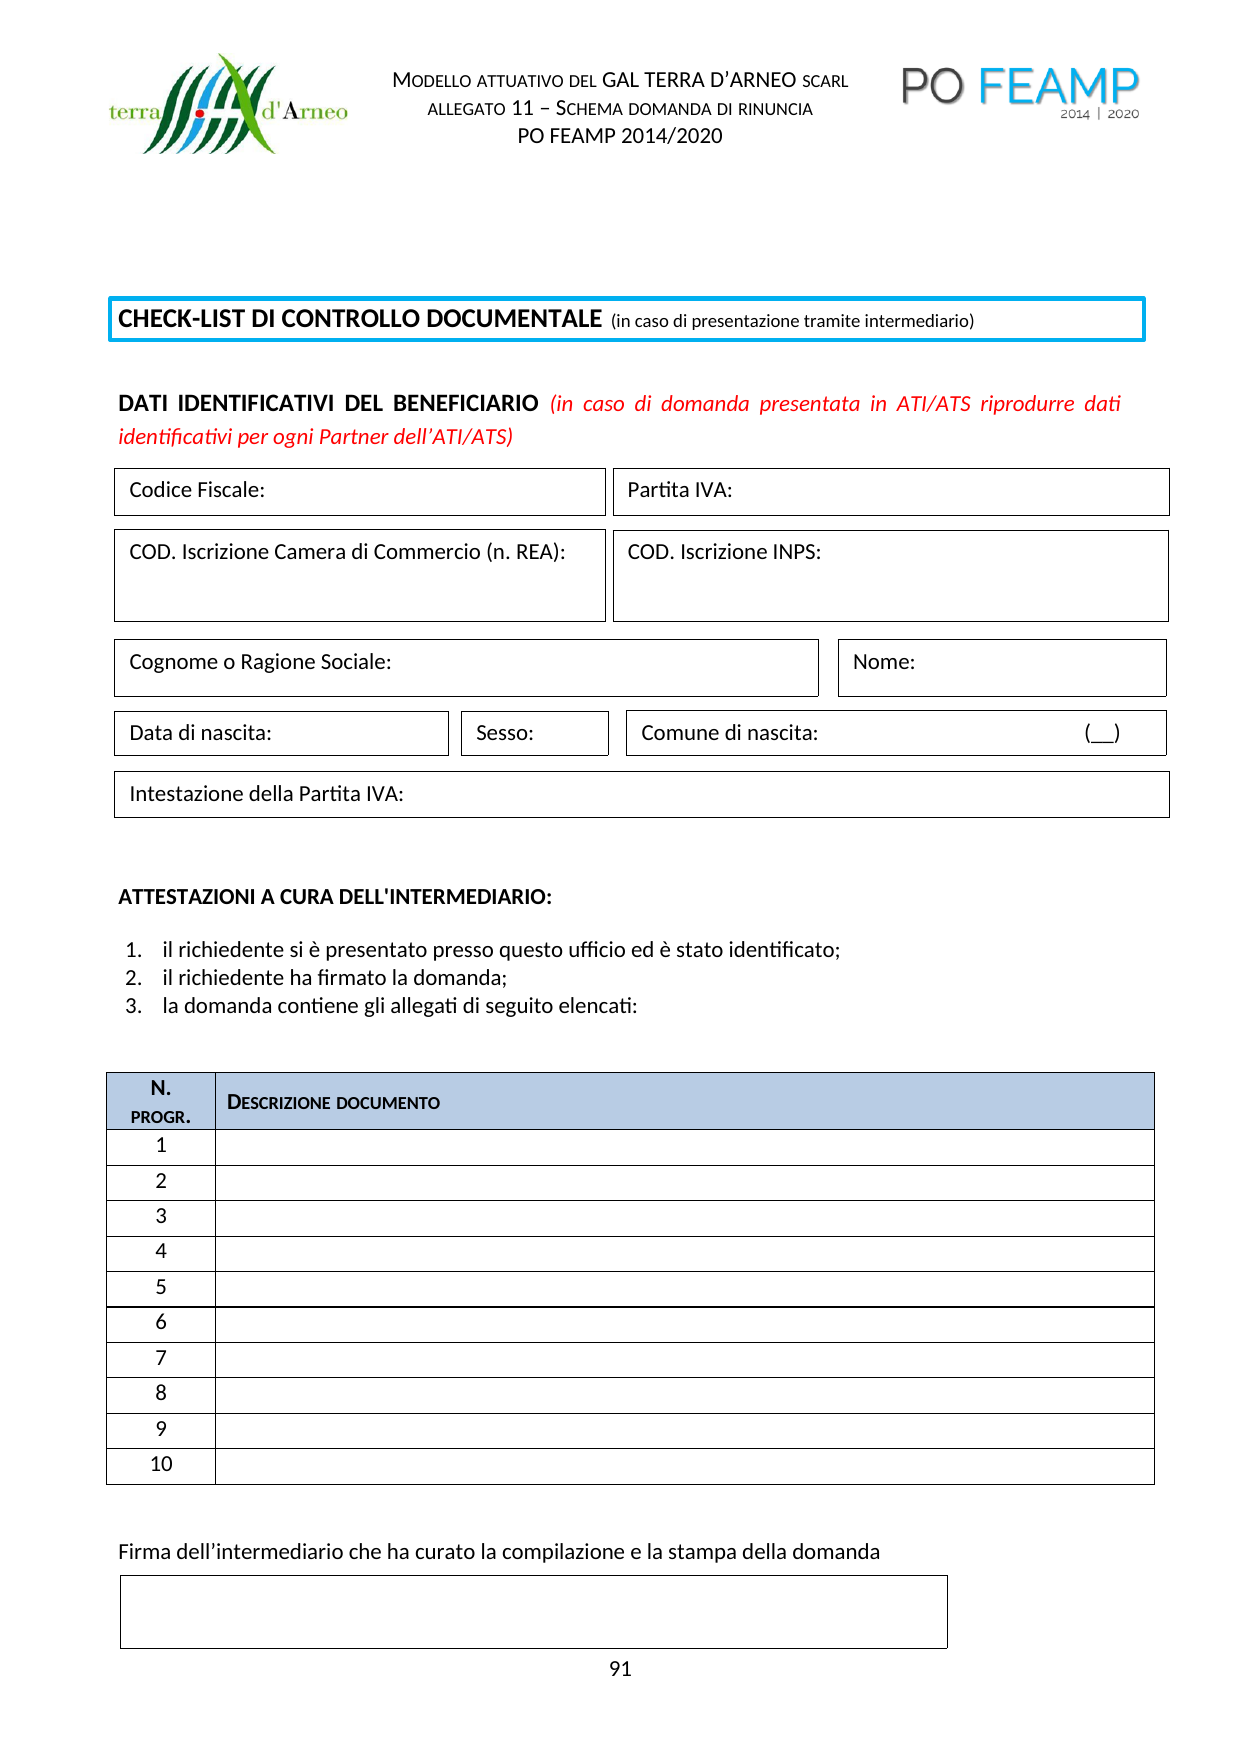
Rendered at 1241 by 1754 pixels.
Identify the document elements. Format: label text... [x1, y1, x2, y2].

list la domanda contiene gli allegati di seguito elencati: [125, 991, 1122, 1019]
table_cell 5 [107, 1272, 215, 1306]
table_cell [216, 1166, 1154, 1200]
table_header Descrizione documento [216, 1073, 1154, 1129]
table_cell [216, 1449, 1154, 1483]
table_cell 4 [107, 1237, 215, 1271]
text Firma dell’intermediario che ha curato la compilazione e la stampa della domanda [118, 1537, 1122, 1566]
table_cell 10 [107, 1449, 215, 1483]
table_cell 6 [107, 1308, 215, 1342]
list il richiedente ha firmato la domanda; [125, 963, 1122, 991]
table_cell 2 [107, 1166, 215, 1200]
table_cell [216, 1308, 1154, 1342]
table_header N. progr. [107, 1073, 215, 1129]
table_cell [216, 1130, 1154, 1165]
table_cell [216, 1272, 1154, 1306]
text ATTESTAZIONI A CURA DELL'INTERMEDIARIO: [118, 882, 1122, 910]
text CHECK-LIST DI CONTROLLO DOCUMENTALE (in caso di presentazione tramite intermediario) [118, 301, 1122, 334]
list il richiedente si è presentato presso questo ufficio ed è stato identificato; [125, 935, 1122, 963]
picture [108, 53, 348, 154]
table_cell 3 [107, 1201, 215, 1236]
table_cell [216, 1414, 1154, 1448]
table_cell [216, 1343, 1154, 1377]
table_cell 9 [107, 1414, 215, 1448]
table_cell [216, 1201, 1154, 1236]
table_cell [216, 1237, 1154, 1271]
table_cell 1 [107, 1130, 215, 1165]
table_cell [216, 1378, 1154, 1413]
text DATI IDENTIFICATIVI DEL BENEFICIARIO (in caso di domanda presentata in ATI/ATS riprodurre dati identificativi per ogni Partner dell’ATI/ATS) [118, 387, 1122, 450]
table_cell 8 [107, 1378, 215, 1413]
table_cell 7 [107, 1343, 215, 1377]
